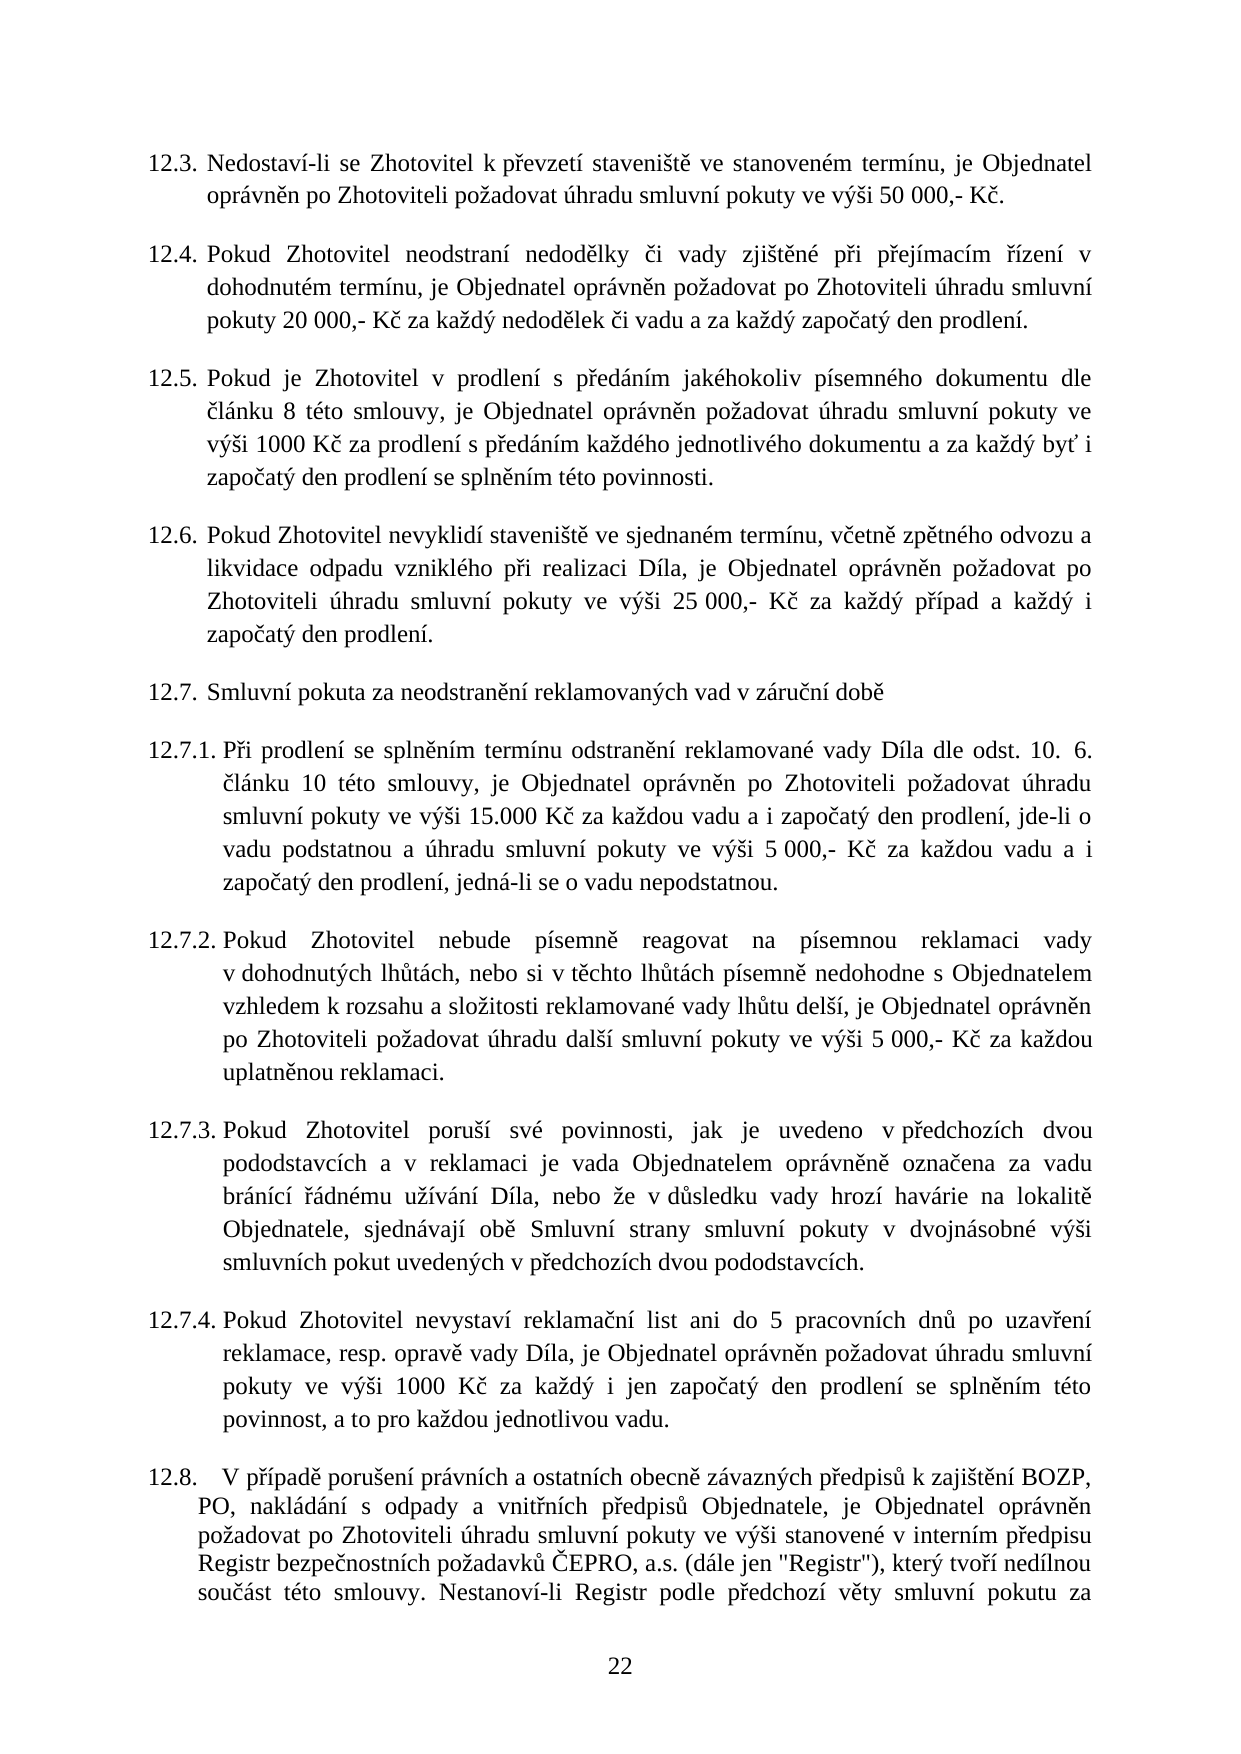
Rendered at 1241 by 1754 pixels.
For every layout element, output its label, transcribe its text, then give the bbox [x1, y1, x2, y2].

subtitle Smluvní pokuta za neodstranění reklamovaných vad v záruční době [148, 677, 1093, 706]
subtitle Pokud Zhotovitel nebude písemně reagovat na písemnou reklamaci vady v dohodnutých lhůtách, nebo si v těchto lhůtách písemně nedohodne s Objednatelem vzhledem k rozsahu a složitosti reklamované vady lhůtu delší, je Objednatel oprávněn po Zhotoviteli požadovat úhradu další smluvní pokuty ve výši 5 000,- Kč za každou uplatněnou reklamaci. [148, 925, 1093, 1086]
subtitle Pokud Zhotovitel neodstraní nedodělky či vady zjištěné při přejímacím řízení v dohodnutém termínu, je Objednatel oprávněn požadovat po Zhotoviteli úhradu smluvní pokuty 20 000,- Kč za každý nedodělek či vadu a za každý započatý den prodlení. [148, 239, 1093, 333]
subtitle Nedostaví-li se Zhotovitel k převzetí staveniště ve stanoveném termínu, je Objednatel oprávněn po Zhotoviteli požadovat úhradu smluvní pokuty ve výši 50 000,- Kč. [148, 148, 1093, 209]
subtitle Pokud Zhotovitel nevyklidí staveniště ve sjednaném termínu, včetně zpětného odvozu a likvidace odpadu vzniklého při realizaci Díla, je Objednatel oprávněn požadovat po Zhotoviteli úhradu smluvní pokuty ve výši 25 000,- Kč za každý případ a každý i započatý den prodlení. [148, 520, 1093, 648]
subtitle Pokud Zhotovitel poruší své povinnosti, jak je uvedeno v předchozích dvou pododstavcích a v reklamaci je vada Objednatelem oprávněně označena za vadu bránící řádnému užívání Díla, nebo že v důsledku vady hrozí havárie na lokalitě Objednatele, sjednávají obě Smluvní strany smluvní pokuty v dvojnásobné výši smluvních pokut uvedených v předchozích dvou pododstavcích. [148, 1115, 1093, 1276]
subtitle Při prodlení se splněním termínu odstranění reklamované vady Díla dle odst. 10. 6. článku 10 této smlouvy, je Objednatel oprávněn po Zhotoviteli požadovat úhradu smluvní pokuty ve výši 15.000 Kč za každou vadu a i započatý den prodlení, jde-li o vadu podstatnou a úhradu smluvní pokuty ve výši 5 000,- Kč za každou vadu a i započatý den prodlení, jedná-li se o vadu nepodstatnou. [148, 735, 1093, 896]
subtitle Pokud Zhotovitel nevystaví reklamační list ani do 5 pracovních dnů po uzavření reklamace, resp. opravě vady Díla, je Objednatel oprávněn požadovat úhradu smluvní pokuty ve výši 1000 Kč za každý i jen započatý den prodlení se splněním této povinnost, a to pro každou jednotlivou vadu. [148, 1305, 1093, 1433]
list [148, 1462, 1093, 1606]
subtitle Pokud je Zhotovitel v prodlení s předáním jakéhokoliv písemného dokumentu dle článku 8 této smlouvy, je Objednatel oprávněn požadovat úhradu smluvní pokuty ve výši 1000 Kč za prodlení s předáním každého jednotlivého dokumentu a za každý byť i započatý den prodlení se splněním této povinnosti. [148, 363, 1093, 491]
